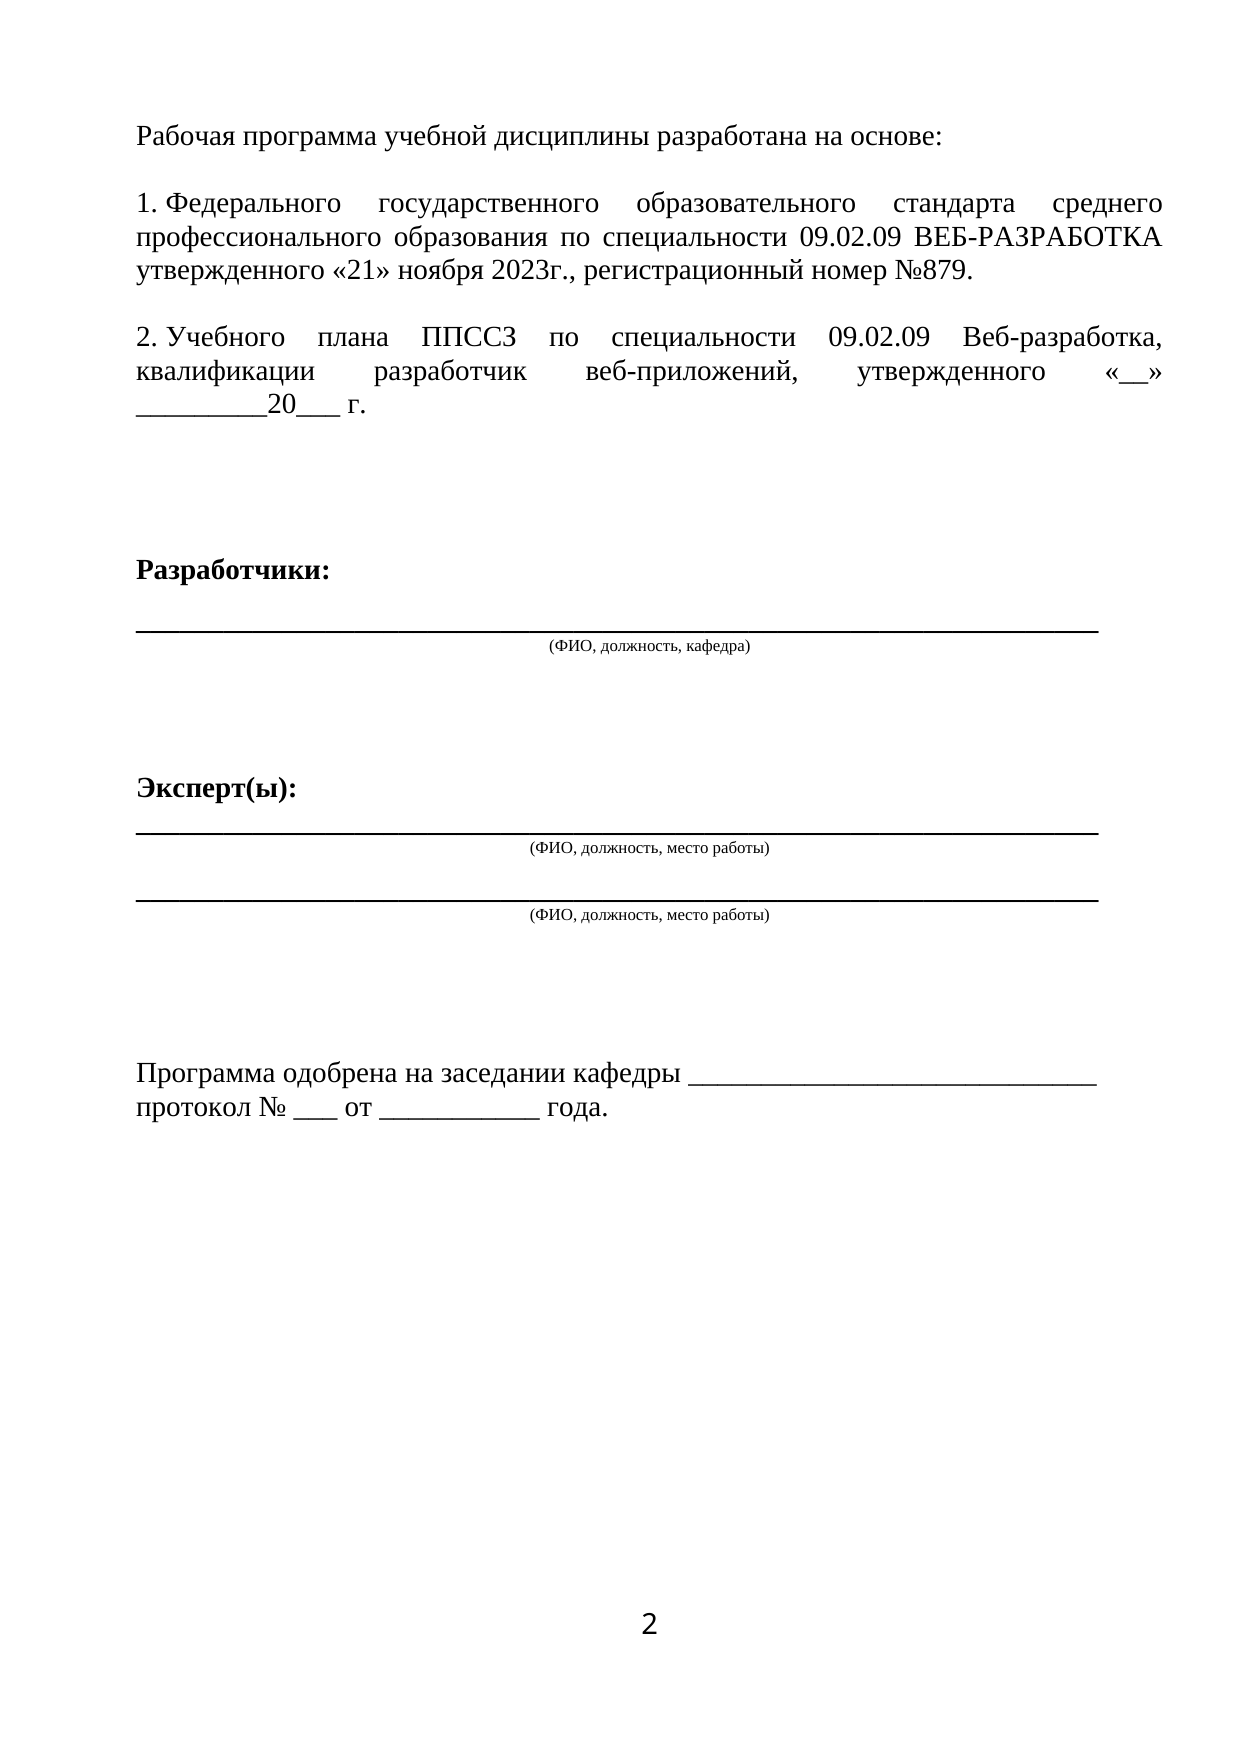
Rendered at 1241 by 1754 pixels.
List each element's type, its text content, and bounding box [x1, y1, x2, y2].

list Федерального государственного образовательного стандарта среднего профессионального образования по специальности 09.02.09 ВЕБ-РАЗРАБОТКА утвержденного «21» ноября 2023г., регистрационный номер №879. [136, 185, 1163, 286]
text Эксперт(ы): [136, 770, 1163, 804]
text (ФИО, должность, кафедра) [136, 636, 1163, 669]
text __________________________________________________________________ [136, 602, 1163, 636]
text протокол № ___ от ___________ года. [136, 1089, 1163, 1122]
text __________________________________________________________________ [136, 804, 1163, 837]
text (ФИО, должность, место работы) [136, 904, 1163, 938]
text (ФИО, должность, место работы) [136, 837, 1163, 871]
text __________________________________________________________________ [136, 871, 1163, 904]
text Разработчики: [136, 552, 1163, 586]
list Учебного плана ППССЗ по специальности 09.02.09 Веб-разработка, квалификации разработчик веб-приложений, утвержденного «__» _________20___ г. [136, 319, 1163, 420]
text Программа одобрена на заседании кафедры ____________________________ [136, 1055, 1163, 1089]
text Рабочая программа учебной дисциплины разработана на основе: [136, 118, 1163, 152]
